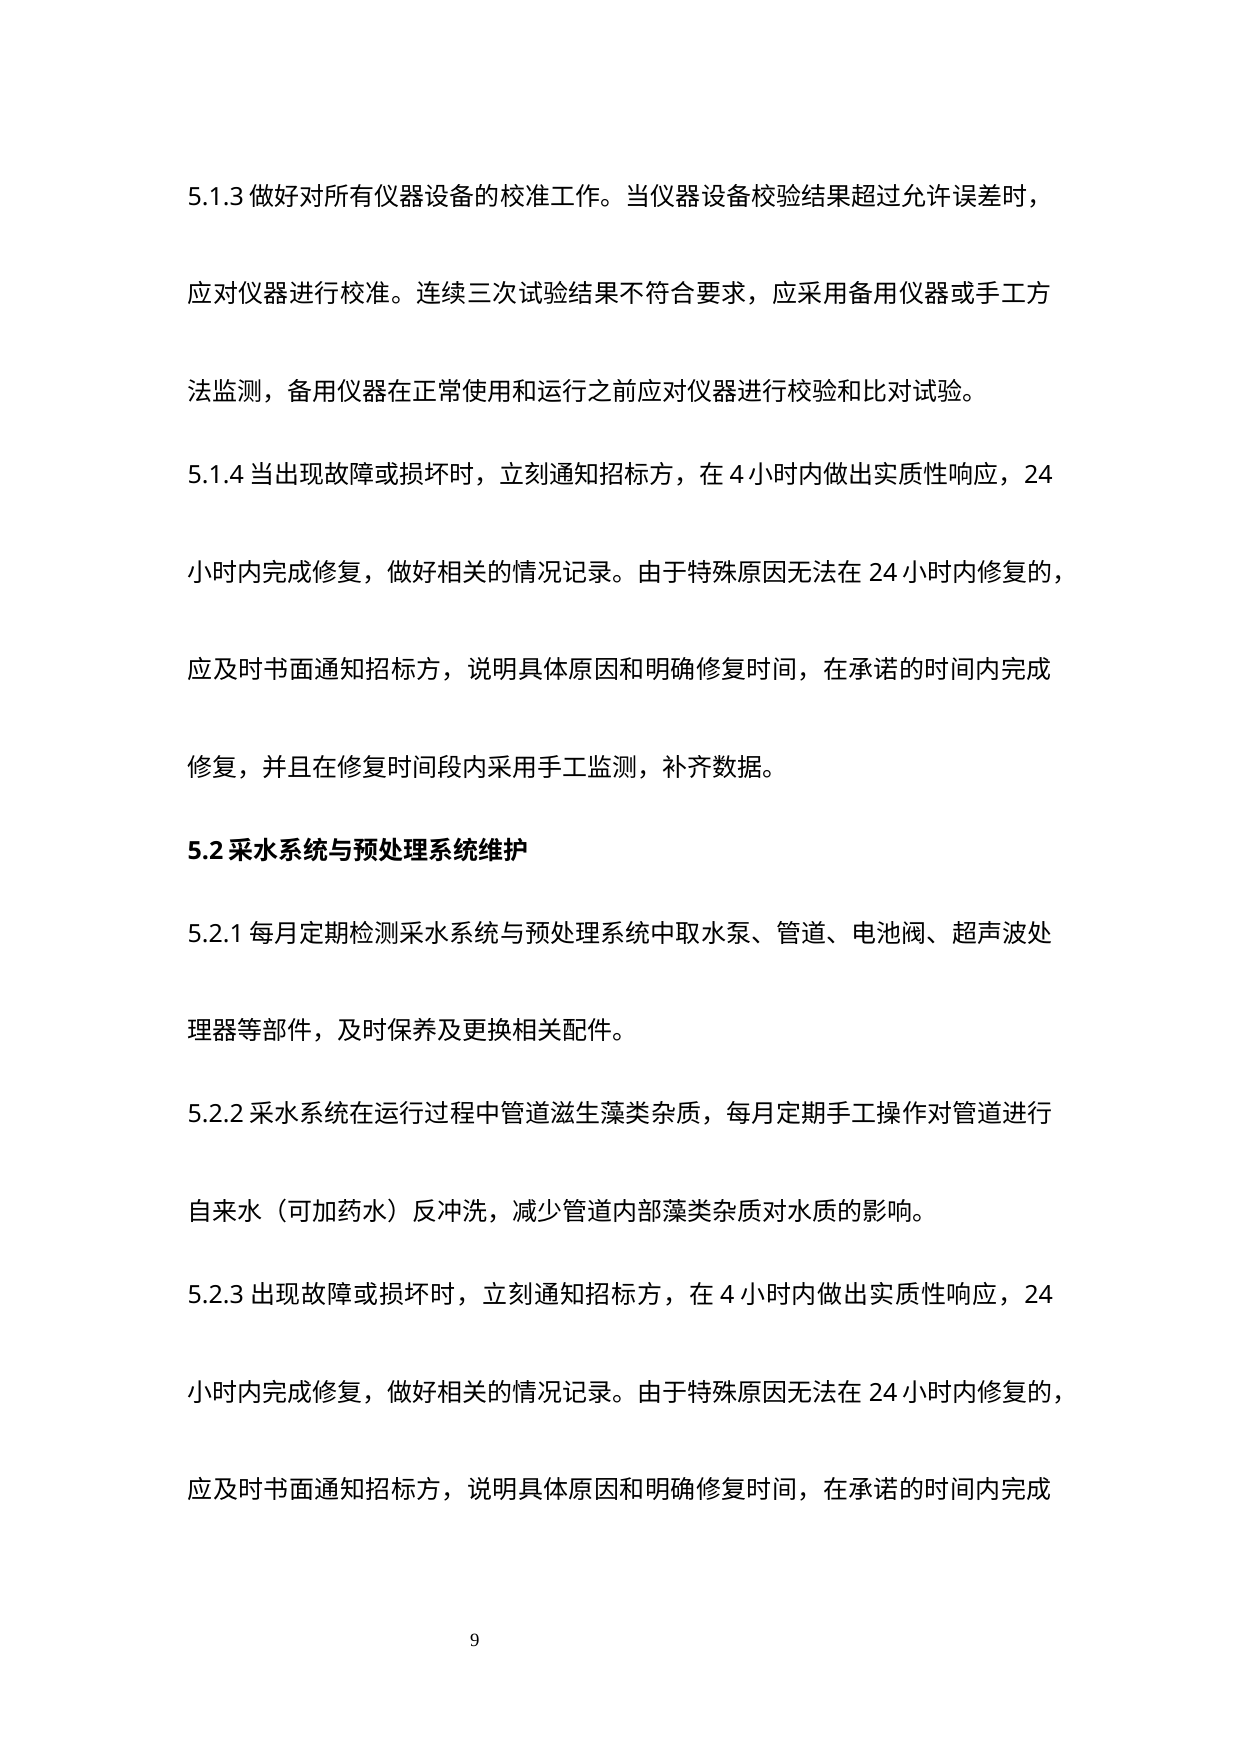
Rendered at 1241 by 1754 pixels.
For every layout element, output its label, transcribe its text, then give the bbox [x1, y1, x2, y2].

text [187, 1260, 1053, 1520]
text 5.1.3做好对所有仪器设备的校准工作。当仪器设备校验结果超过允许误差时，应对仪器进行校准。连续三次试验结果不符合要求，应采用备用仪器或手工方法监测，备用仪器在正常使用和运行之前应对仪器进行校验和比对试验。 [187, 162, 1053, 422]
text 5.2采水系统与预处理系统维护 [187, 816, 1053, 881]
text 5.2.1每月定期检测采水系统与预处理系统中取水泵、管道、电池阀、超声波处理器等部件，及时保养及更换相关配件。 [187, 899, 1053, 1061]
text 5.2.2采水系统在运行过程中管道滋生藻类杂质，每月定期手工操作对管道进行自来水（可加药水）反冲洗，减少管道内部藻类杂质对水质的影响。 [187, 1079, 1053, 1242]
text 5.1.4当出现故障或损坏时，立刻通知招标方，在4小时内做出实质性响应，24小时内完成修复，做好相关的情况记录。由于特殊原因无法在24小时内修复的，应及时书面通知招标方，说明具体原因和明确修复时间，在承诺的时间内完成修复，并且在修复时间段内采用手工监测，补齐数据。 [187, 440, 1053, 798]
